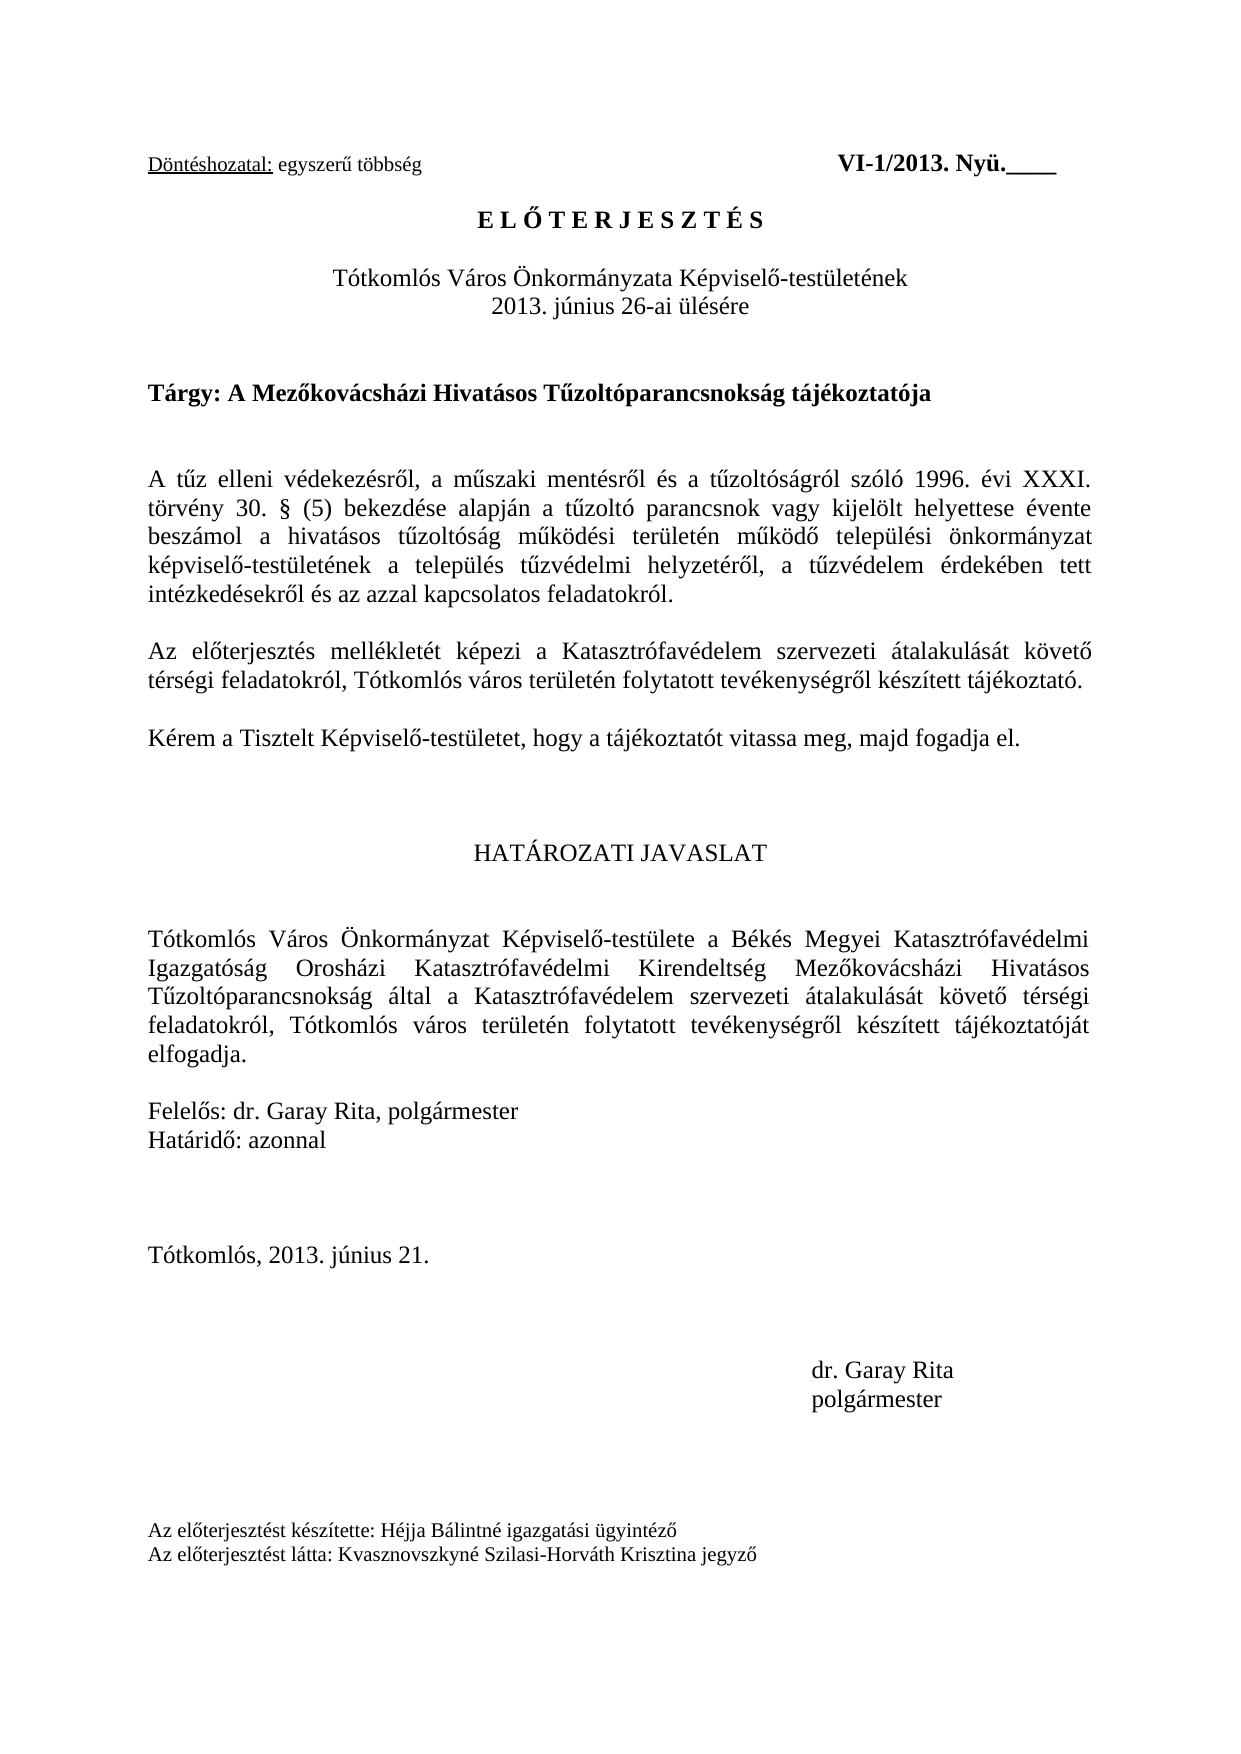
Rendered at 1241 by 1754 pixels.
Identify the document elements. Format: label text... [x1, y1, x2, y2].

text ELŐTERJESZTÉS [148, 205, 1093, 234]
text Határidő: azonnal [148, 1125, 1093, 1154]
text A tűz elleni védekezésről, a műszaki mentésről és a tűzoltóságról szóló 1996. évi XXXI. törvény 30. § (5) bekezdése alapján a tűzoltó parancsnok vagy kijelölt helyettese évente beszámol a hivatásos tűzoltóság működési területén működő települési önkormányzat képviselő-testületének a település tűzvédelmi helyzetéről, a tűzvédelem érdekében tett intézkedésekről és az azzal kapcsolatos feladatokról. [148, 464, 1093, 608]
text HATÁROZATI JAVASLAT [148, 838, 1093, 866]
text Az előterjesztést készítette: Héjja Bálintné igazgatási ügyintéző [148, 1518, 1093, 1542]
text Tótkomlós, 2013. június 21. [148, 1240, 1093, 1269]
text 2013. június 26-ai ülésére [148, 291, 1093, 320]
text Tótkomlós Város Önkormányzata Képviselő-testületének [148, 263, 1093, 291]
text Felelős: dr. Garay Rita, polgármester [148, 1096, 1093, 1125]
text polgármester [148, 1384, 1093, 1413]
text Kérem a Tisztelt Képviselő-testületet, hogy a tájékoztatót vitassa meg, majd fogadja el. [148, 723, 1093, 751]
text Tárgy: A Mezőkovácsházi Hivatásos Tűzoltóparancsnokság tájékoztatója [148, 378, 1104, 406]
text dr. Garay Rita [148, 1355, 1093, 1384]
subtitle Az előterjesztés mellékletét képezi a Katasztrófavédelem szervezeti átalakulását követő térségi feladatokról, Tótkomlós város területén folytatott tevékenységről készített tájékoztató. [148, 636, 1093, 694]
text Döntéshozatal: egyszerű többség VI-1/2013. Nyü.____ [148, 148, 1093, 176]
text Tótkomlós Város Önkormányzat Képviselő-testülete a Békés Megyei Katasztrófavédelmi Igazgatóság Orosházi Katasztrófavédelmi Kirendeltség Mezőkovácsházi Hivatásos Tűzoltóparancsnokság által a Katasztrófavédelem szervezeti átalakulását követő térségi feladatokról, Tótkomlós város területén folytatott tevékenységről készített tájékoztatóját elfogadja. [148, 924, 1090, 1068]
text Az előterjesztést látta: Kvasznovszkyné Szilasi-Horváth Krisztina jegyző [148, 1542, 1093, 1566]
